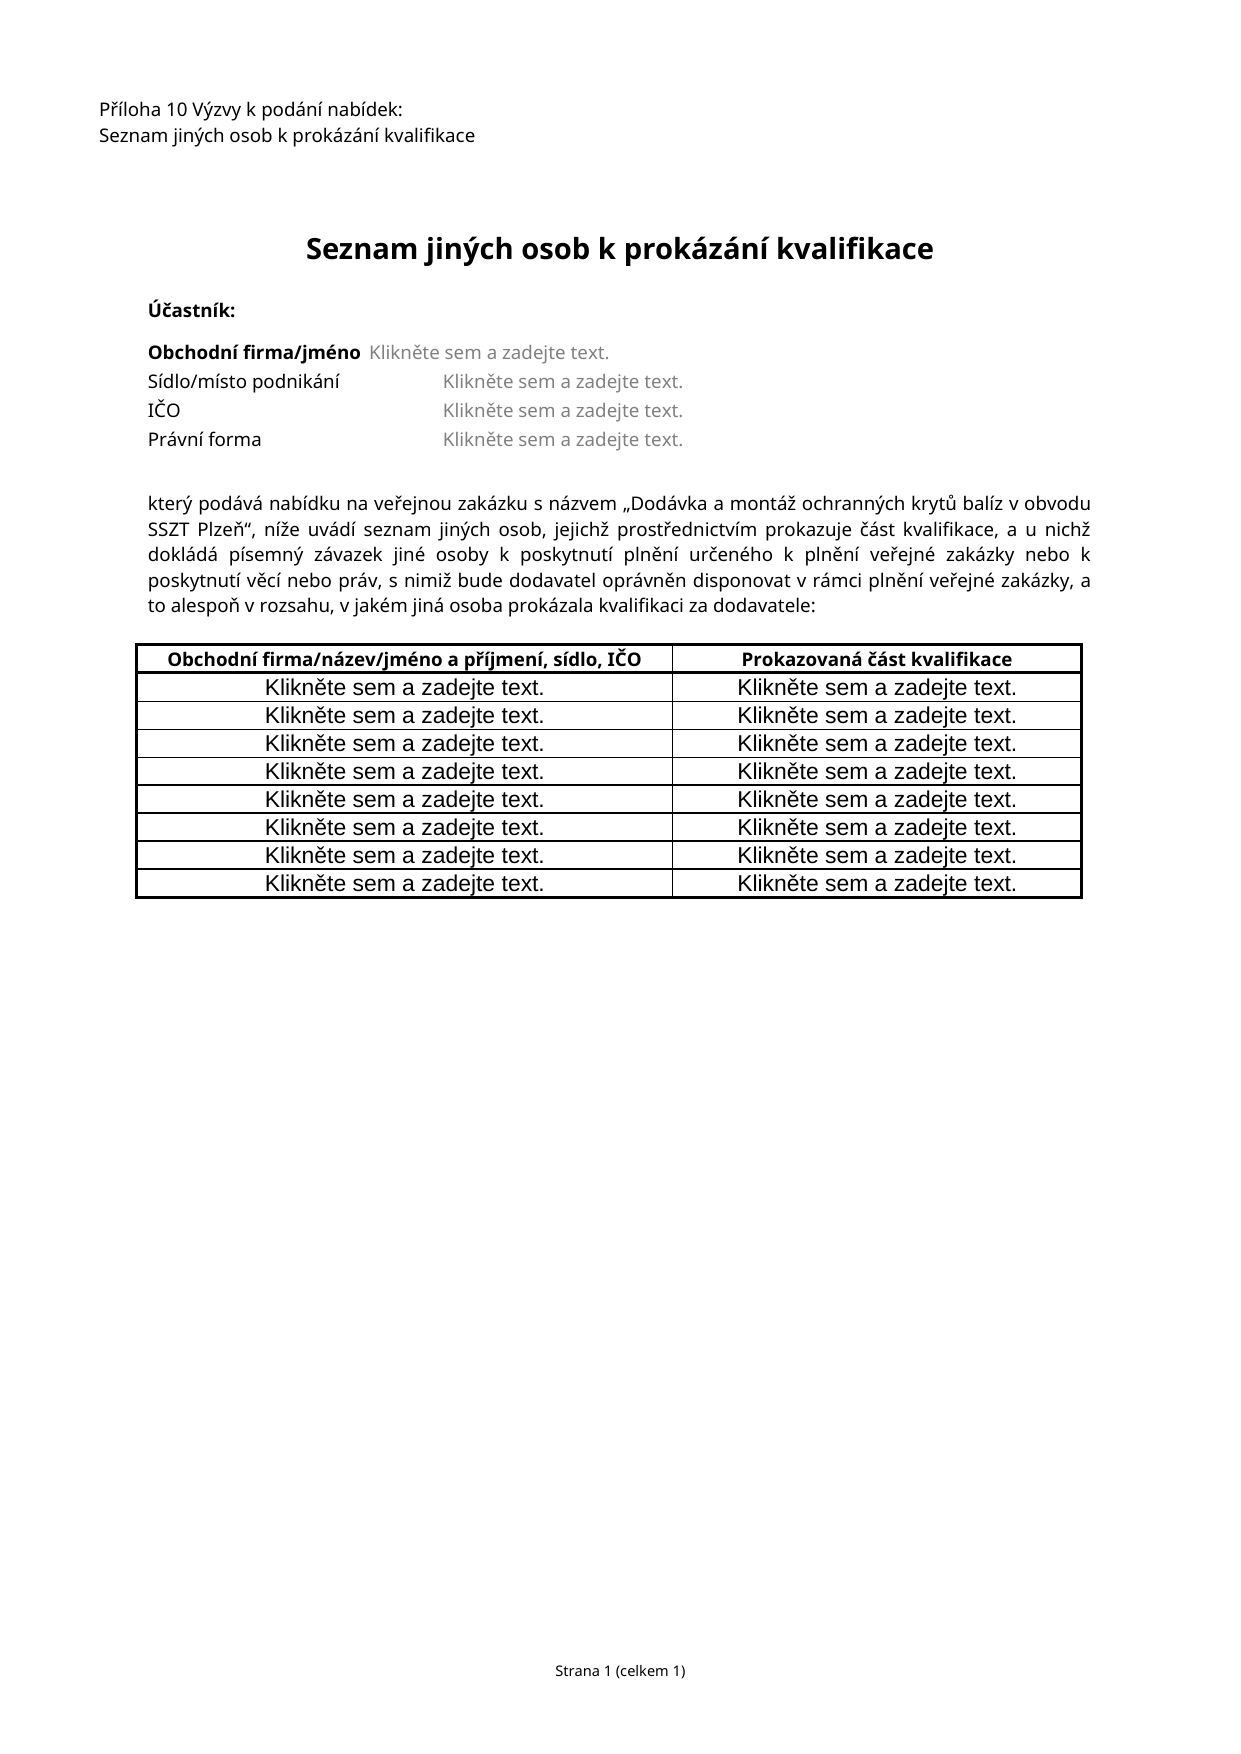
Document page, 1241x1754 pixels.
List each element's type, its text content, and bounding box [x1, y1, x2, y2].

title Seznam jiných osob k prokázání kvalifikace [148, 228, 1093, 268]
text Právní forma [148, 423, 1093, 452]
text Obchodní firma/jméno [148, 336, 1093, 365]
text Účastník: [148, 293, 1093, 324]
text který podává nabídku na veřejnou zakázku s názvem „Dodávka a montáž ochranných krytů balíz v obvodu SSZT Plzeň“, níže uvádí seznam jiných osob, jejichž prostřednictvím prokazuje část kvalifikace, a u nichž dokládá písemný závazek jiné osoby k poskytnutí plnění určeného k plnění veřejné zakázky nebo k poskytnutí věcí nebo práv, s nimiž bude dodavatel oprávněn disponovat v rámci plnění veřejné zakázky, a to alespoň v rozsahu, v jakém jiná osoba prokázala kvalifikaci za dodavatele: [148, 490, 1093, 618]
table_header Obchodní firma/název/jméno a příjmení, sídlo, IČO [138, 646, 672, 671]
text Sídlo/místo podnikání [148, 365, 1093, 394]
text IČO [148, 394, 1093, 423]
table_header Prokazovaná část kvalifikace [673, 646, 1080, 671]
